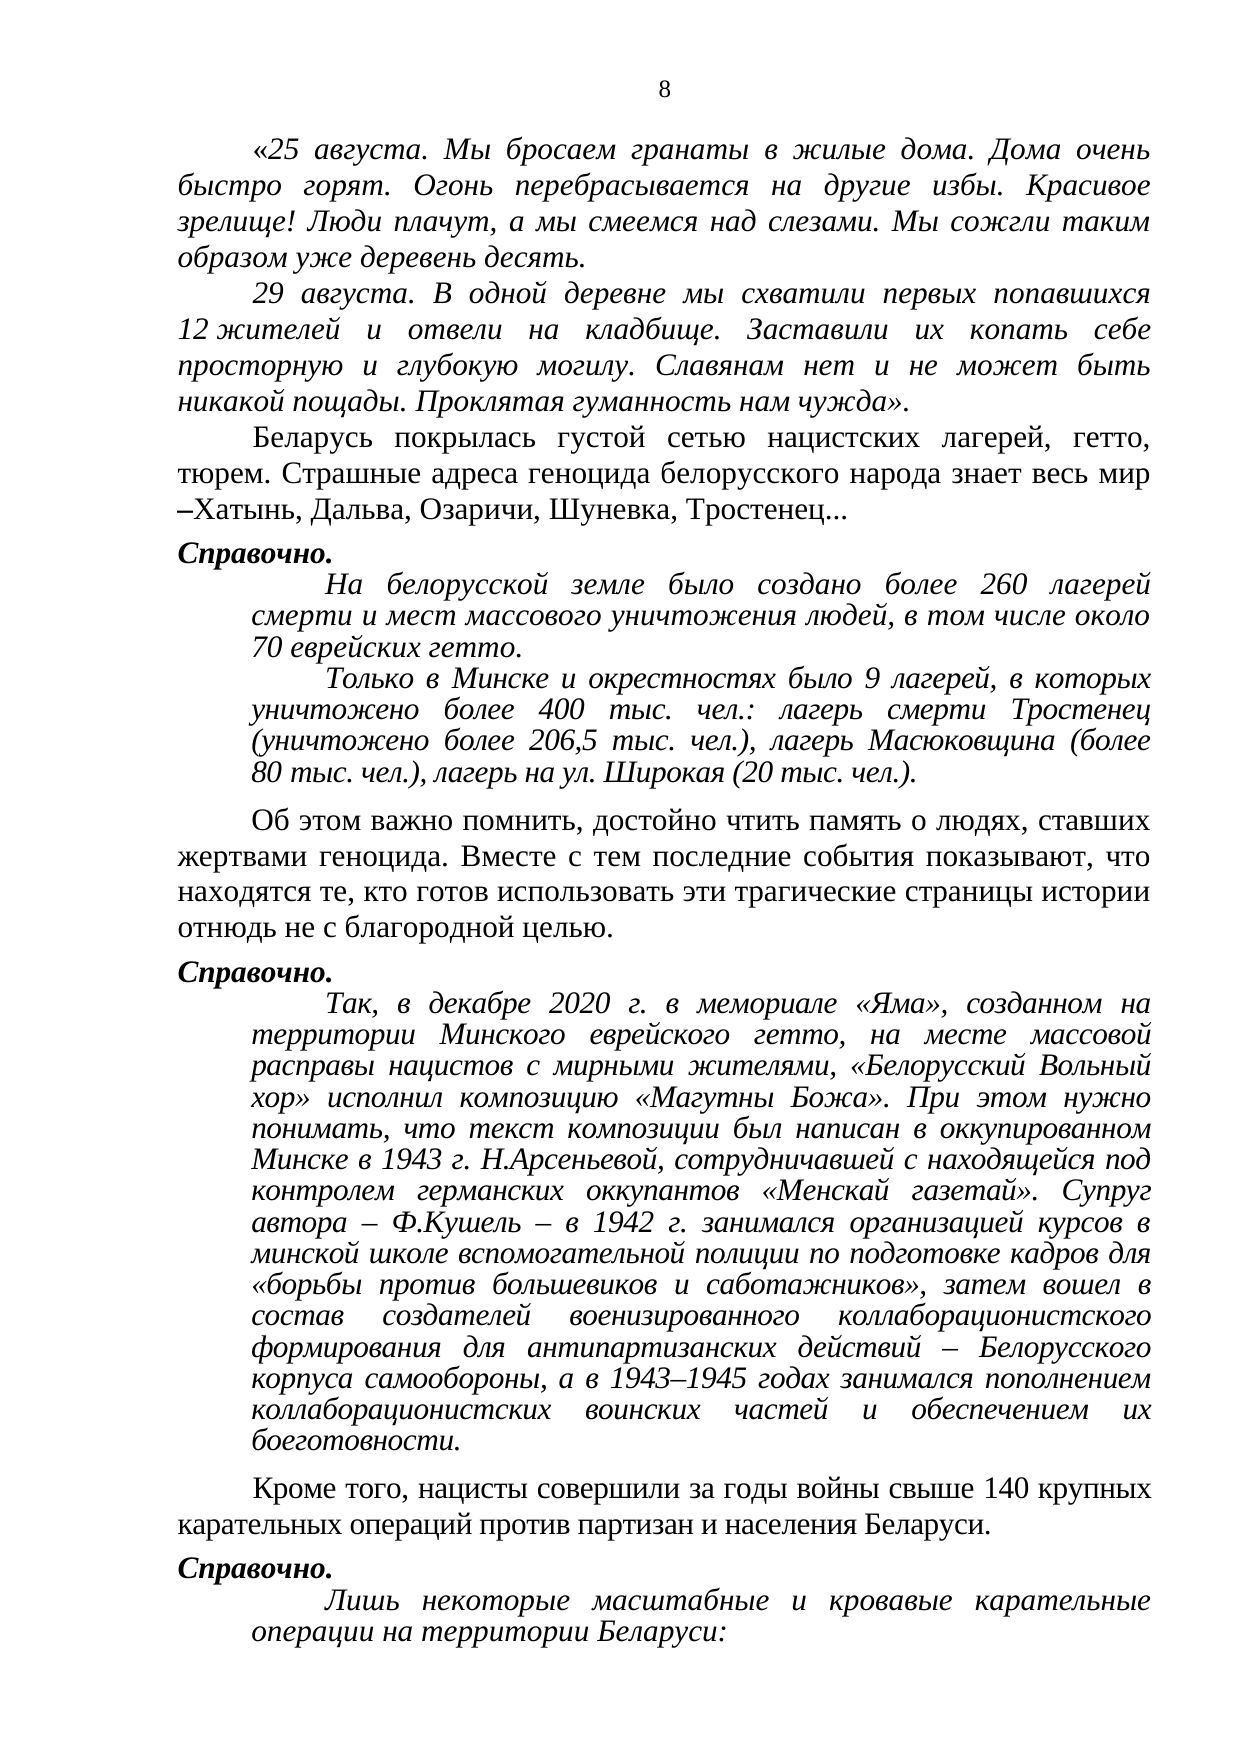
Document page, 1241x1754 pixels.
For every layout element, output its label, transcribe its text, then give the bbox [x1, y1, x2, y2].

text Справочно. [177, 1554, 1152, 1585]
text Справочно. [177, 538, 1152, 569]
text Лишь некоторые масштабные и кровавые карательные операции на территории Беларуси: [251, 1585, 1152, 1648]
text 29 августа. В одной деревне мы схватили первых попавшихся 12 жителей и отвели на кладбище. Заставили их копать себе просторную и глубокую могилу. Славянам нет и не может быть никакой пощады. Проклятая гуманность нам чужда». [177, 274, 1152, 418]
text Кроме того, нацисты совершили за годы войны свыше 140 крупных карательных операций против партизан и населения Беларуси. [177, 1469, 1152, 1541]
text Беларусь покрылась густой сетью нацистских лагерей, гетто, тюрем. Страшные адреса геноцида белорусского народа знает весь мир –Хатынь, Дальва, Озаричи, Шуневка, Тростенец... [177, 418, 1152, 526]
text «25 августа. Мы бросаем гранаты в жилые дома. Дома очень быстро горят. Огонь перебрасывается на другие избы. Красивое зрелище! Люди плачут, а мы смеемся над слезами. Мы сожгли таким образом уже деревень десять. [177, 131, 1152, 274]
text Только в Минске и окрестностях было 9 лагерей, в которых уничтожено более 400 тыс. чел.: лагерь смерти Тростенец (уничтожено более 206,5 тыс. чел.), лагерь Масюковщина (более 80 тыс. чел.), лагерь на ул. Широкая (20 тыс. чел.). [251, 663, 1152, 788]
text Справочно. [177, 957, 1152, 988]
text Об этом важно помнить, достойно чтить память о людях, ставших жертвами геноцида. Вместе с тем последние события показывают, что находятся те, кто готов использовать эти трагические страницы истории отнюдь не с благородной целью. [177, 801, 1152, 944]
text Так, в декабре 2020 г. в мемориале «Яма», созданном на территории Минского еврейского гетто, на месте массовой расправы нацистов с мирными жителями, «Белорусский Вольный хор» исполнил композицию «Магутны Божа». При этом нужно понимать, что текст композиции был написан в оккупированном Минске в 1943 г. Н.Арсеньевой, сотрудничавшей с находящейся под контролем германских оккупантов «Менскай газетай». Супруг автора – Ф.Кушель – в 1942 г. занимался организацией курсов в минской школе вспомогательной полиции по подготовке кадров для «борьбы против большевиков и саботажников», затем вошел в состав создателей военизированного коллаборационистского формирования для антипартизанских действий – Белорусского корпуса самообороны, а в 1943–1945 годах занимался пополнением коллаборационистских воинских частей и обеспечением их боеготовности. [251, 988, 1152, 1457]
text На белорусской земле было создано более 260 лагерей смерти и мест массового уничтожения людей, в том числе около 70 еврейских гетто. [251, 569, 1152, 663]
